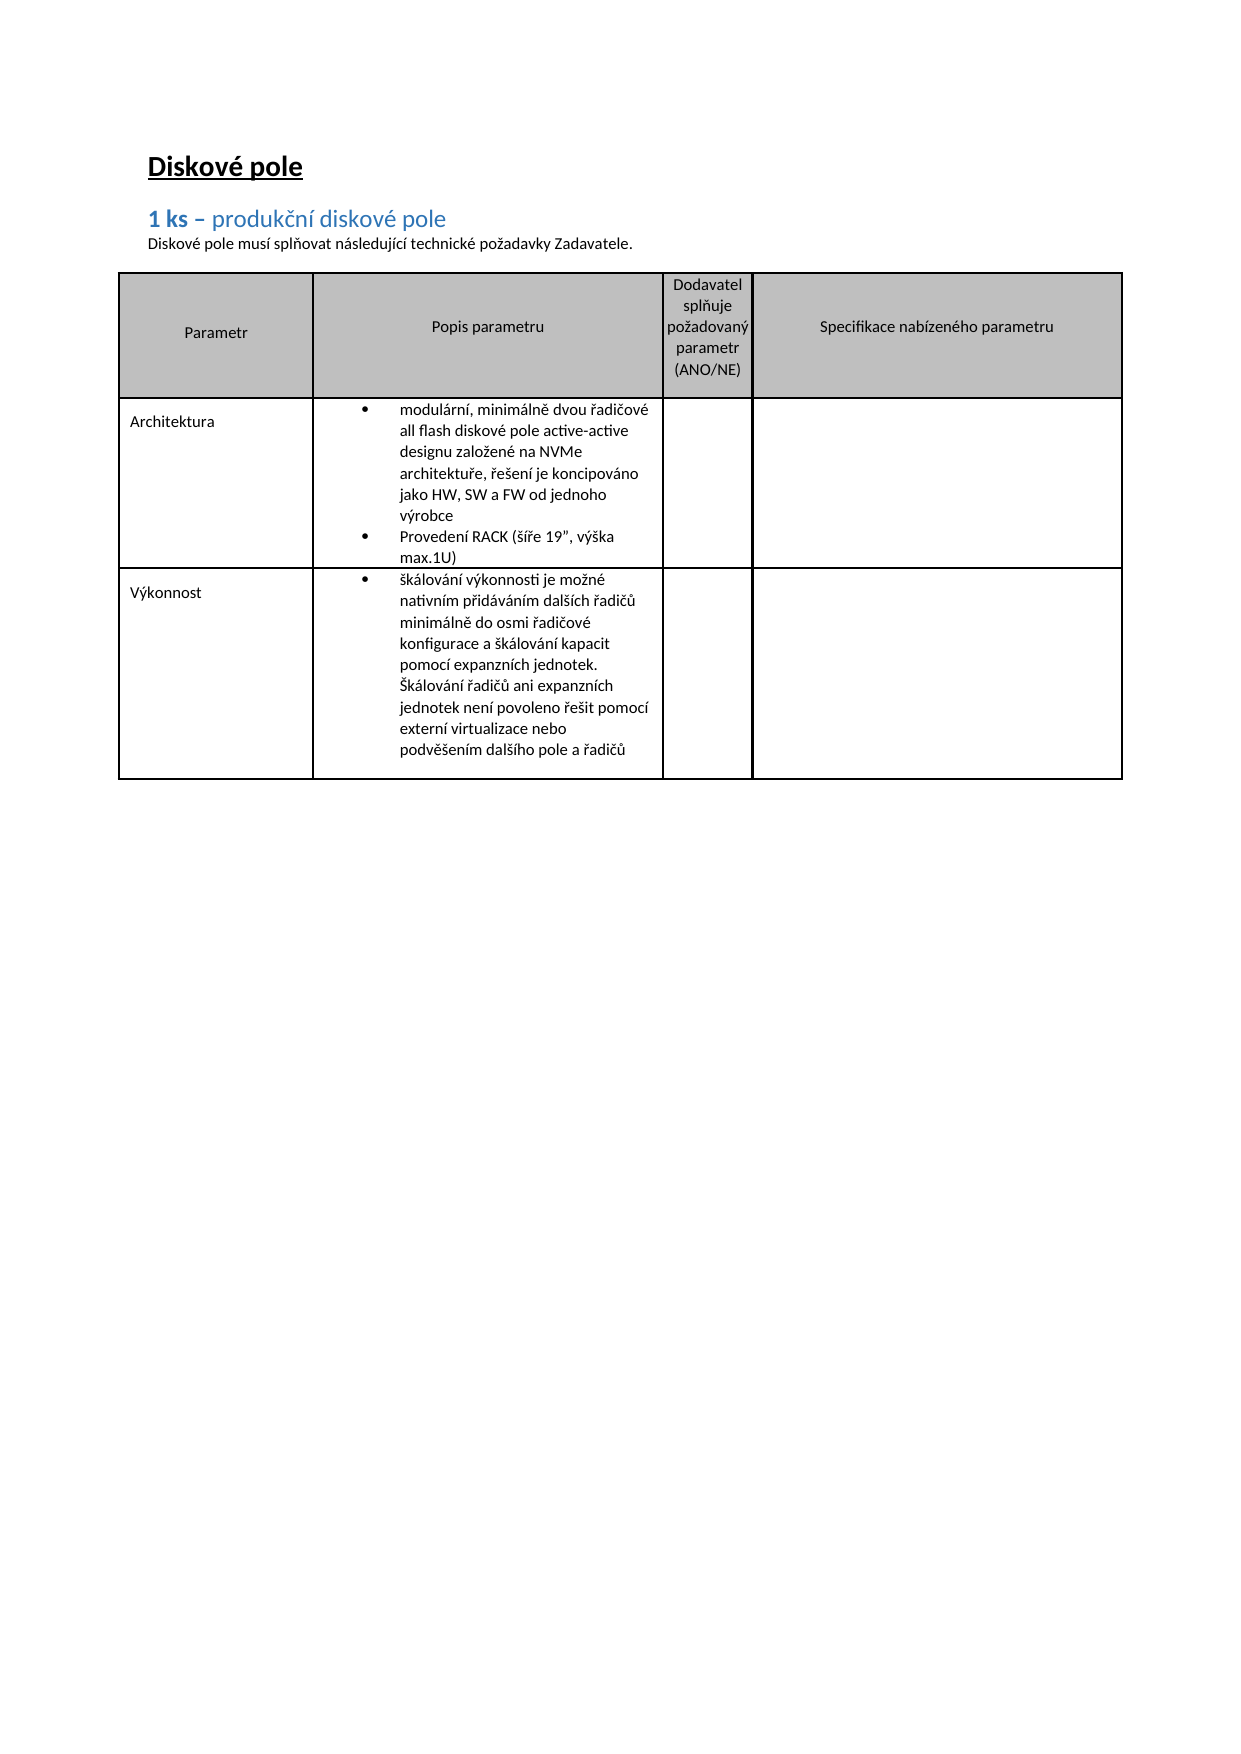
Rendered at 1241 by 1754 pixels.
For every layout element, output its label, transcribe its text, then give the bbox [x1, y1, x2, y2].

table_cell [664, 569, 751, 778]
text Diskové pole [148, 148, 1093, 183]
table_cell modulární, minimálně dvou řadičové all flash diskové pole active-active designu založené na NVMe architektuře, řešení je koncipováno jako HW, SW a FW od jednoho výrobce Provedení RACK (šíře 19”, výška max.1U) [314, 399, 662, 567]
text Diskové pole musí splňovat následující technické požadavky Zadavatele. [148, 233, 1093, 253]
table_cell [754, 399, 1121, 567]
table_header Specifikace nabízeného parametru [754, 274, 1121, 397]
table_header Popis parametru [314, 274, 662, 397]
table_cell Výkonnost [120, 569, 312, 778]
table_cell [754, 569, 1121, 778]
table_cell Architektura [120, 399, 312, 567]
subtitle 1 ks – produkční diskové pole [148, 203, 1093, 233]
table_header Dodavatel splňuje požadovaný parametr (ANO/NE) [664, 274, 751, 397]
table_header Parametr [120, 274, 312, 397]
table_cell škálování výkonnosti je možné nativním přidáváním dalších řadičů minimálně do osmi řadičové konfigurace a škálování kapacit pomocí expanzních jednotek. Škálování řadičů ani expanzních jednotek není povoleno řešit pomocí externí virtualizace nebo podvěšením dalšího pole a řadičů [314, 569, 662, 778]
table_cell [664, 399, 751, 567]
